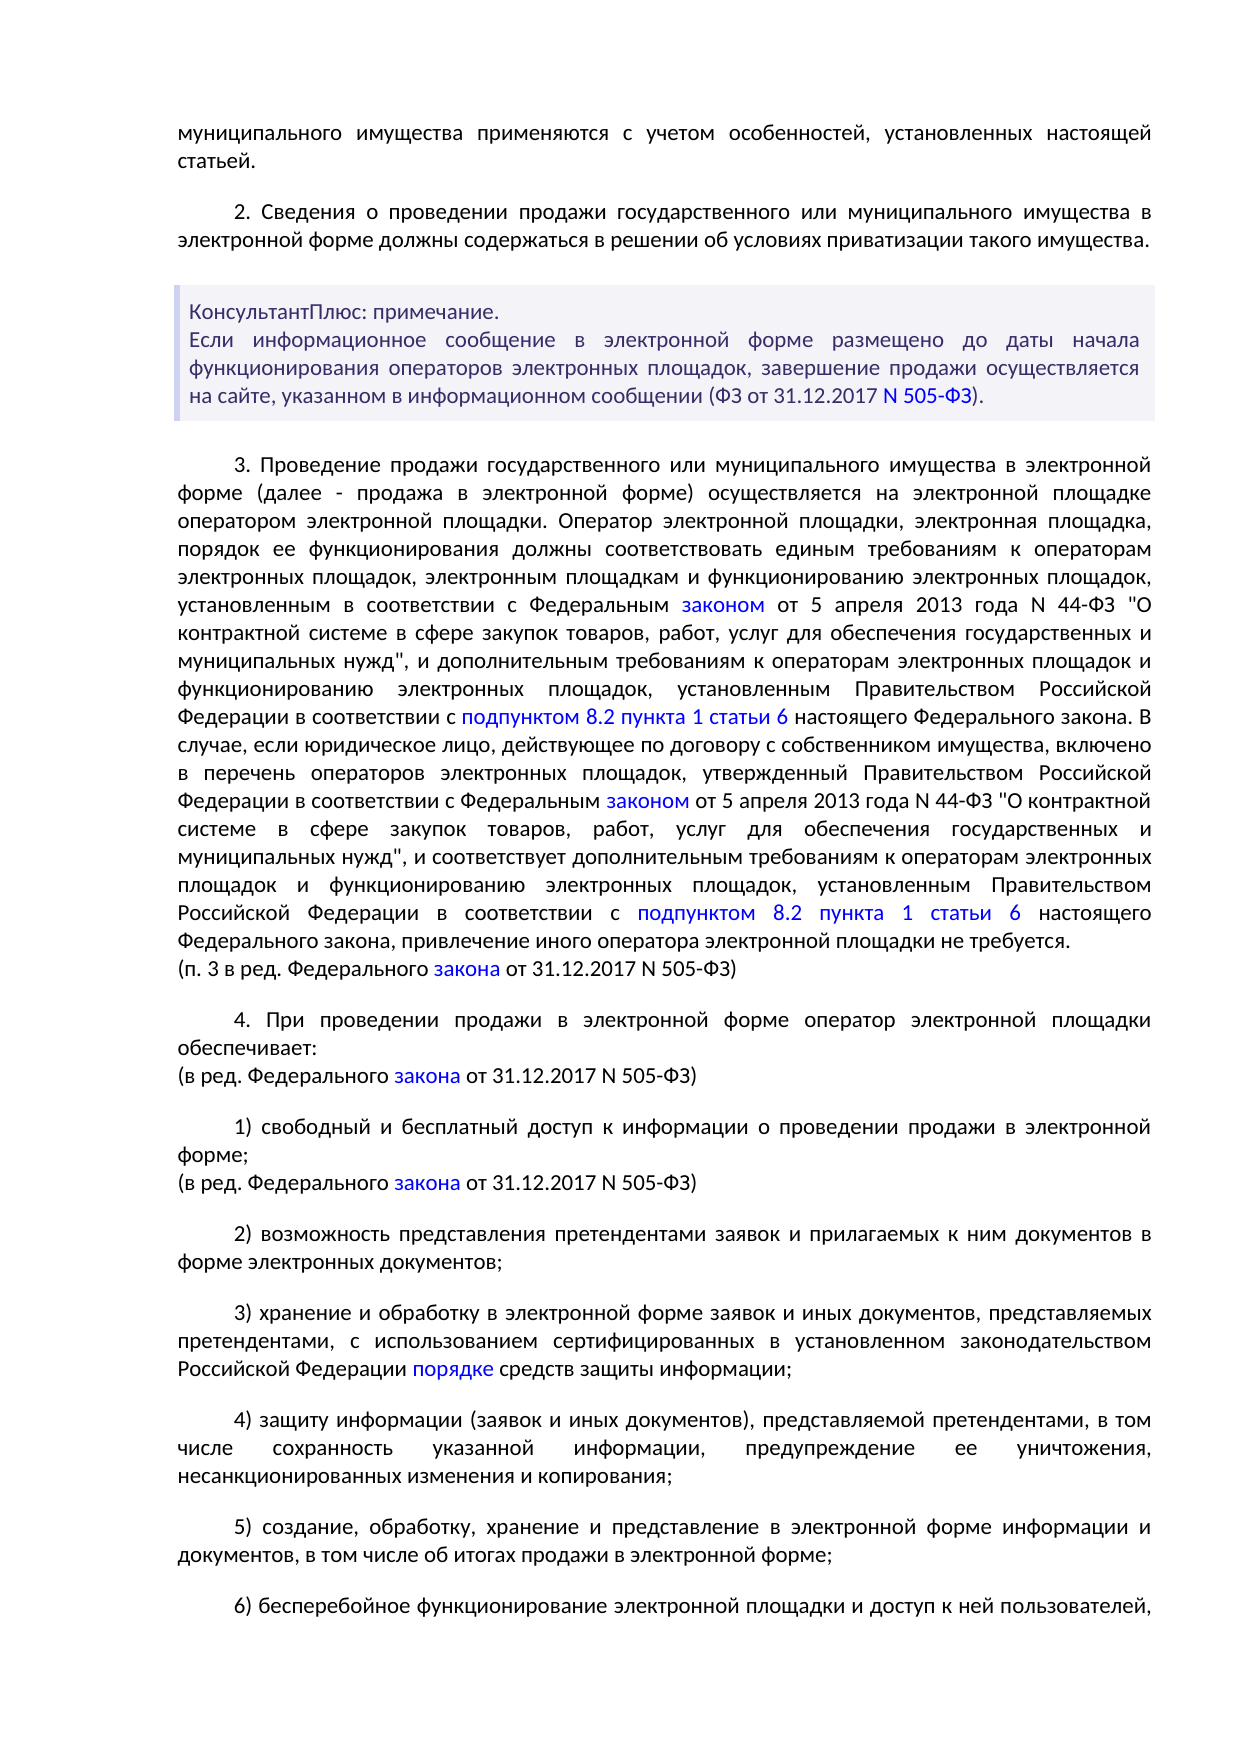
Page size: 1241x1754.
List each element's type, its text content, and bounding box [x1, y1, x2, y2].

text 2. Сведения о проведении продажи государственного или муниципального имущества в электронной форме должны содержаться в решении об условиях приватизации такого имущества. [177, 197, 1152, 253]
text 2) возможность представления претендентами заявок и прилагаемых к ним документов в форме электронных документов; [177, 1219, 1152, 1276]
text 5) создание, обработку, хранение и представление в электронной форме информации и документов, в том числе об итогах продажи в электронной форме; [177, 1512, 1152, 1568]
text 1) свободный и бесплатный доступ к информации о проведении продажи в электронной форме; [177, 1112, 1152, 1168]
text 3. Проведение продажи государственного или муниципального имущества в электронной форме (далее - продажа в электронной форме) осуществляется на электронной площадке оператором электронной площадки. Оператор электронной площадки, электронная площадка, порядок ее функционирования должны соответствовать единым требованиям к операторам электронных площадок, электронным площадкам и функционированию электронных площадок, установленным в соответствии с Федеральным законом от 5 апреля 2013 года N 44-ФЗ "О контрактной системе в сфере закупок товаров, работ, услуг для обеспечения государственных и муниципальных нужд", и дополнительным требованиям к операторам электронных площадок и функционированию электронных площадок, установленным Правительством Российской Федерации в соответствии с подпунктом 8.2 пункта 1 статьи 6 настоящего Федерального закона. В случае, если юридическое лицо, действующее по договору с собственником имущества, включено в перечень операторов электронных площадок, утвержденный Правительством Российской Федерации в соответствии с Федеральным законом от 5 апреля 2013 года N 44-ФЗ "О контрактной системе в сфере закупок товаров, работ, услуг для обеспечения государственных и муниципальных нужд", и соответствует дополнительным требованиям к операторам электронных площадок и функционированию электронных площадок, установленным Правительством Российской Федерации в соответствии с подпунктом 8.2 пункта 1 статьи 6 настоящего Федерального закона, привлечение иного оператора электронной площадки не требуется. [177, 450, 1152, 954]
text (в ред. Федерального закона от 31.12.2017 N 505-ФЗ) [177, 1168, 1152, 1197]
text (п. 3 в ред. Федерального закона от 31.12.2017 N 505-ФЗ) [177, 954, 1152, 983]
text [177, 118, 1152, 174]
text 4. При проведении продажи в электронной форме оператор электронной площадки обеспечивает: [177, 1006, 1152, 1062]
table_header КонсультантПлюс: примечание. Если информационное сообщение в электронной форме размещено до даты начала функционирования операторов электронных площадок, завершение продажи осуществляется на сайте, указанном в информационном сообщении (ФЗ от 31.12.2017 N 505-ФЗ). [180, 285, 1149, 421]
text (в ред. Федерального закона от 31.12.2017 N 505-ФЗ) [177, 1062, 1152, 1089]
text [177, 1591, 1152, 1619]
text 3) хранение и обработку в электронной форме заявок и иных документов, представляемых претендентами, с использованием сертифицированных в установленном законодательством Российской Федерации порядке средств защиты информации; [177, 1298, 1152, 1382]
text 4) защиту информации (заявок и иных документов), представляемой претендентами, в том числе сохранность указанной информации, предупреждение ее уничтожения, несанкционированных изменения и копирования; [177, 1405, 1152, 1489]
